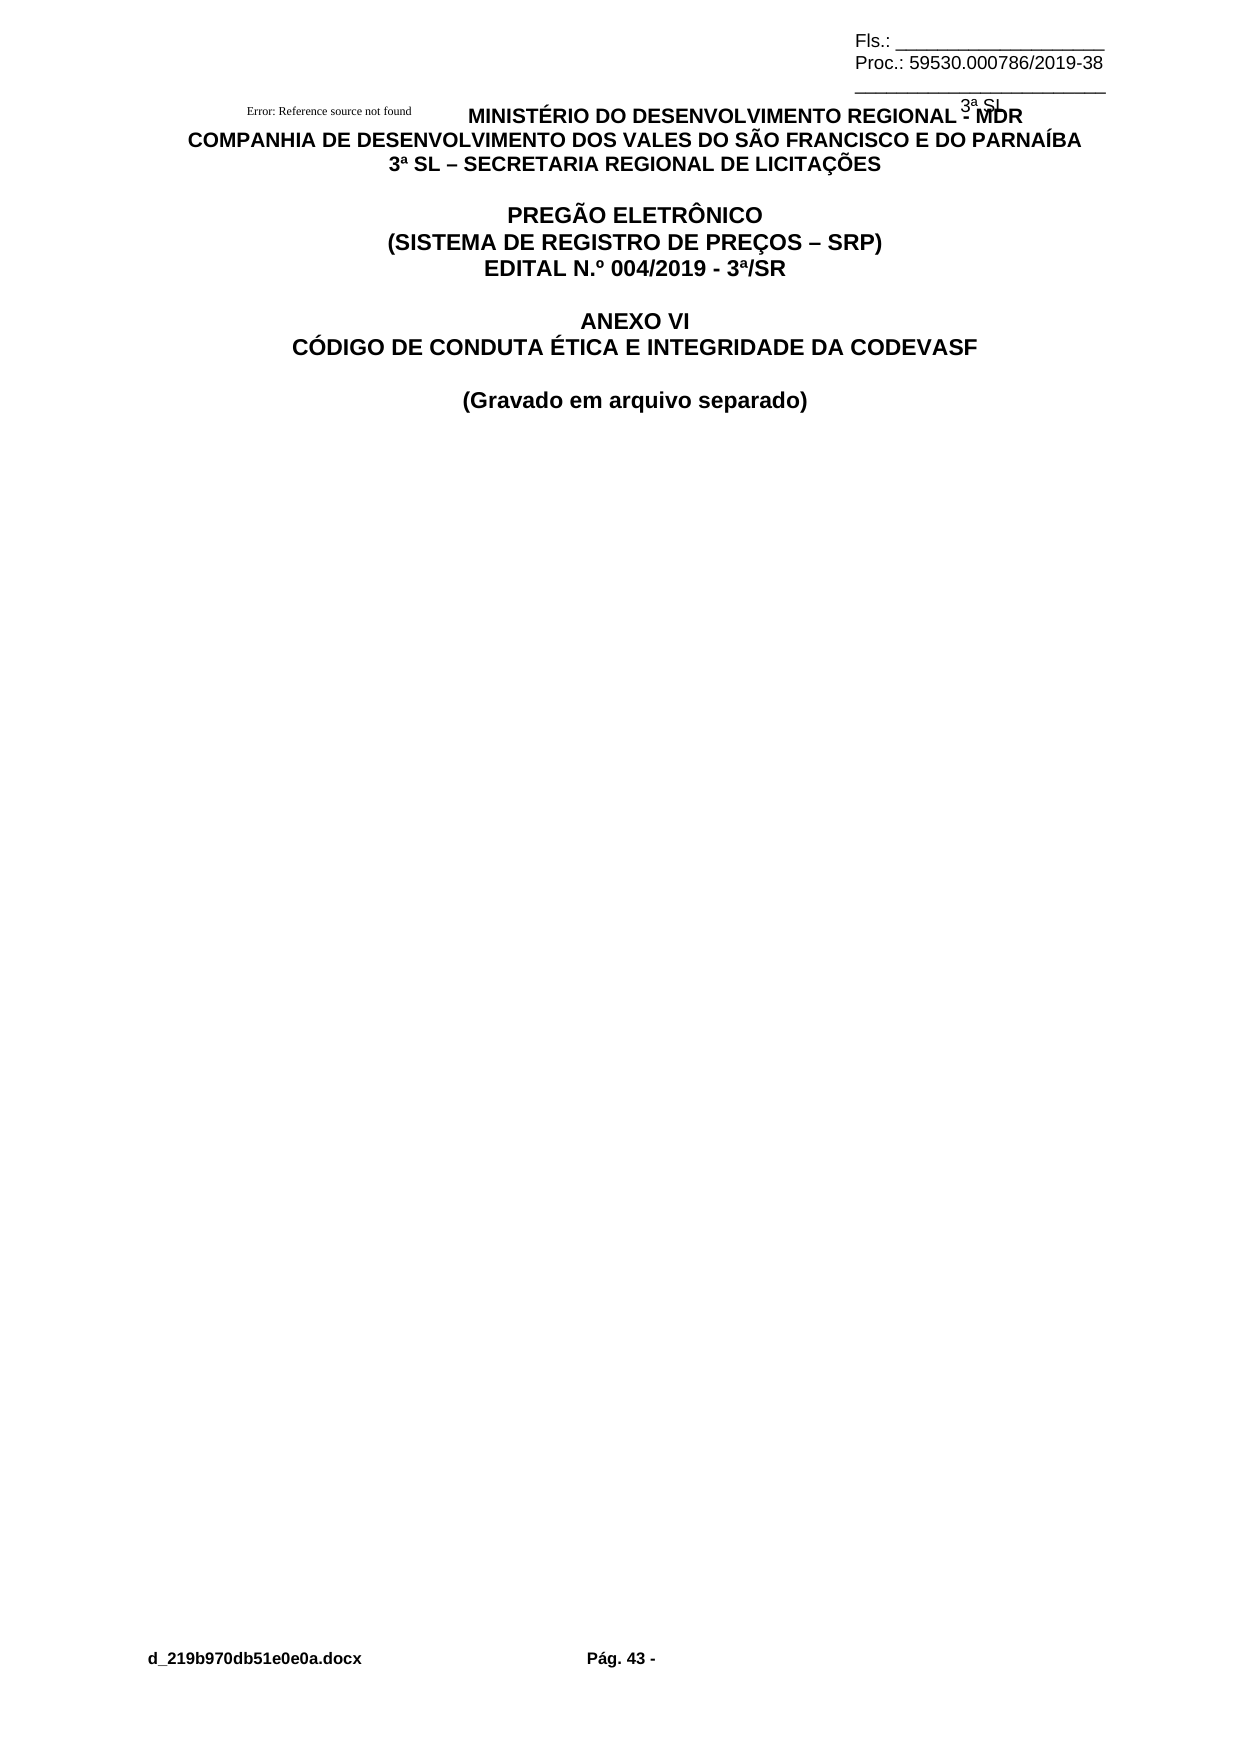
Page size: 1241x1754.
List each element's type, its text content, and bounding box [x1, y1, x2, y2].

text PREGÃO ELETRÔNICO [148, 202, 1122, 229]
text EDITAL N.º 004/2019 - 3ª/SR [148, 255, 1122, 281]
text (SISTEMA DE REGISTRO DE PREÇOS – SRP) [148, 229, 1122, 255]
text CÓDIGO DE CONDUTA ÉTICA E INTEGRIDADE DA CODEVASF [148, 334, 1122, 360]
text (Gravado em arquivo separado) [148, 387, 1122, 413]
text ANEXO VI [148, 308, 1122, 334]
